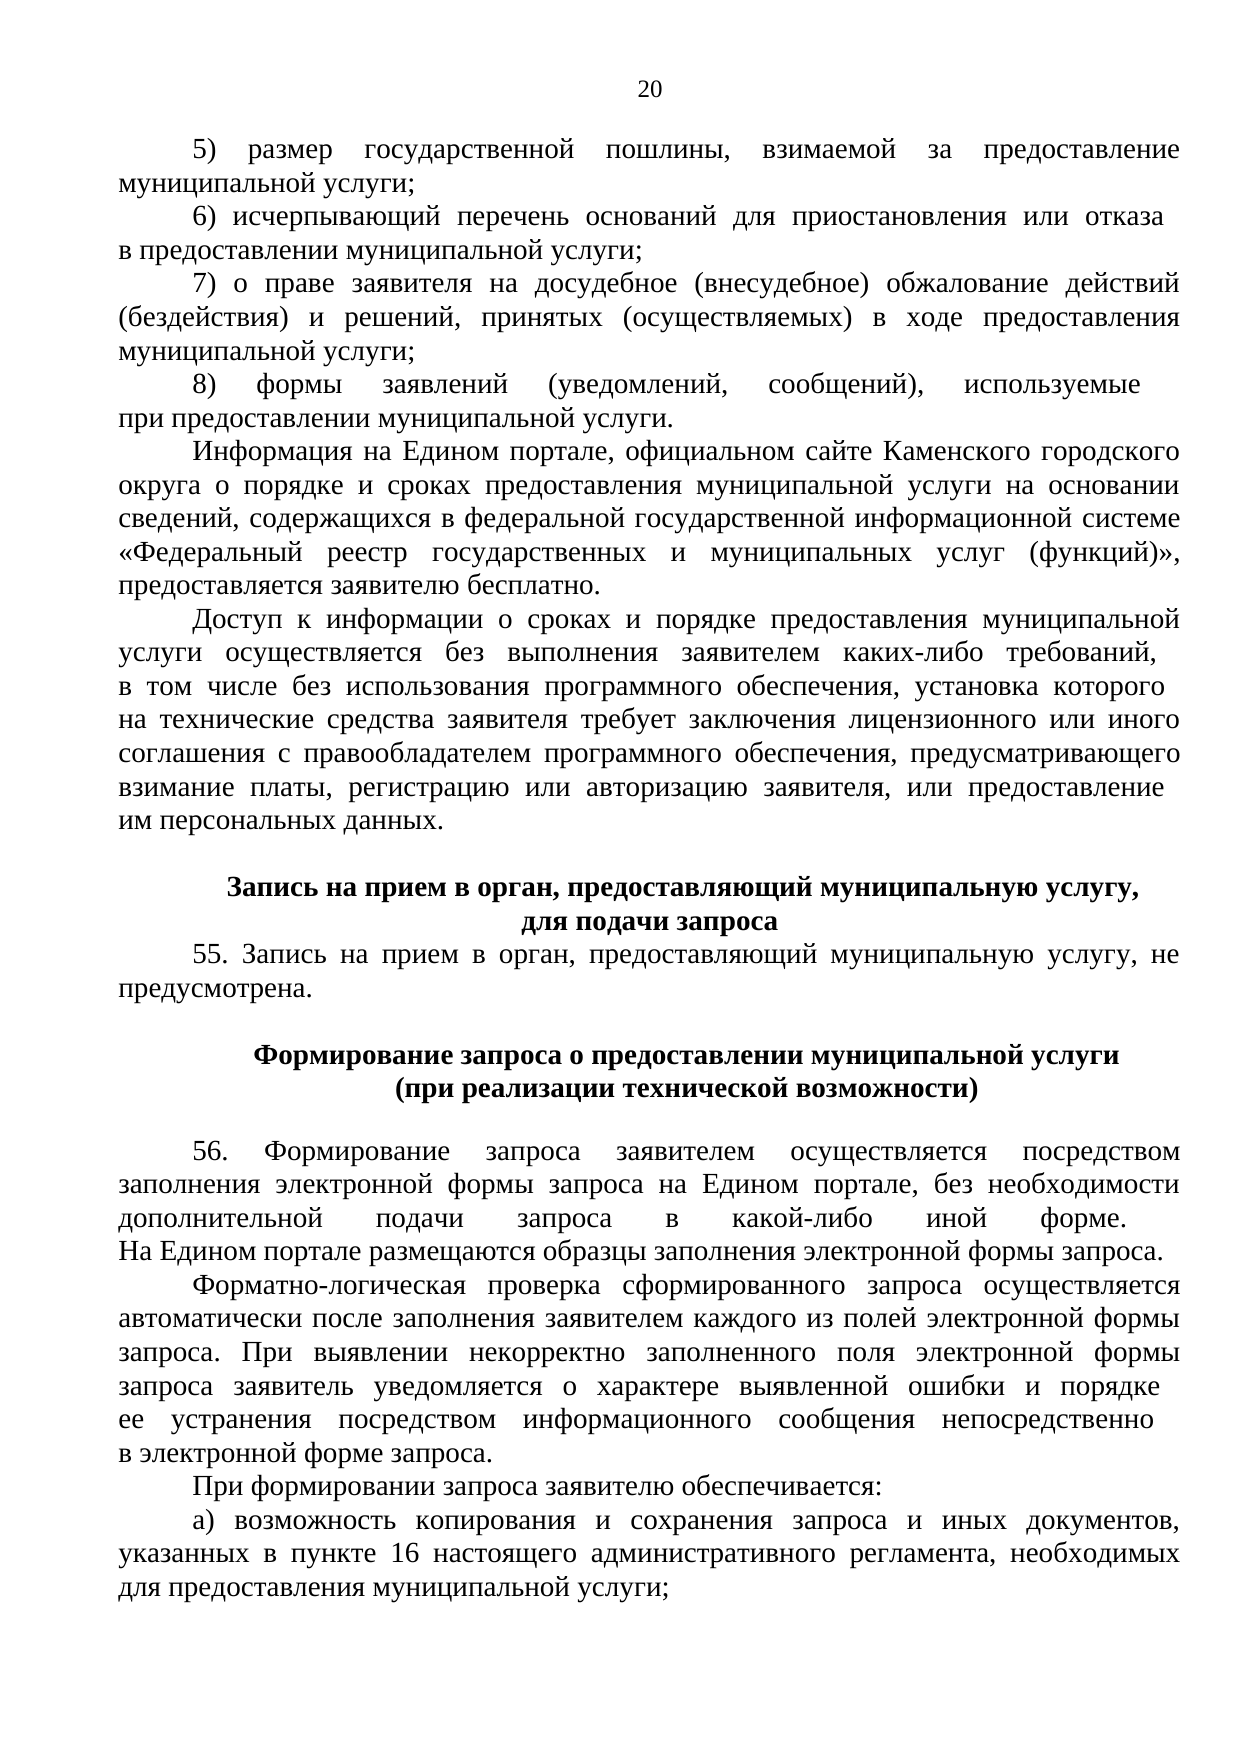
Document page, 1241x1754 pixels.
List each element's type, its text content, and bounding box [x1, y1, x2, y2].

text 55. Запись на прием в орган, предоставляющий муниципальную услугу, не предусмотрена. [118, 936, 1181, 1003]
text При формировании запроса заявителю обеспечивается: [118, 1468, 1181, 1502]
text Запись на прием в орган, предоставляющий муниципальную услугу, для подачи запроса [118, 869, 1181, 936]
text 6) исчерпывающий перечень оснований для приостановления или отказа в предоставлении муниципальной услуги; [118, 198, 1181, 266]
text Формирование запроса о предоставлении муниципальной услуги [118, 1037, 1181, 1071]
text 56. Формирование запроса заявителем осуществляется посредством заполнения электронной формы запроса на Едином портале, без необходимости дополнительной подачи запроса в какой-либо иной форме. На Едином портале размещаются образцы заполнения электронной формы запроса. [118, 1133, 1181, 1267]
text 8) формы заявлений (уведомлений, сообщений), используемые при предоставлении муниципальной услуги. [118, 366, 1181, 433]
text (при реализации технической возможности) [118, 1071, 1181, 1133]
text Доступ к информации о сроках и порядке предоставления муниципальной услуги осуществляется без выполнения заявителем каких-либо требований, в том числе без использования программного обеспечения, установка которого на технические средства заявителя требует заключения лицензионного или иного соглашения с правообладателем программного обеспечения, предусматривающего взимание платы, регистрацию или авторизацию заявителя, или предоставление им персональных данных. [118, 601, 1181, 836]
text а) возможность копирования и сохранения запроса и иных документов, указанных в пункте 16 настоящего административного регламента, необходимых для предоставления муниципальной услуги; [118, 1502, 1181, 1602]
text Информация на Едином портале, официальном сайте Каменского городского округа о порядке и сроках предоставления муниципальной услуги на основании сведений, содержащихся в федеральной государственной информационной системе «Федеральный реестр государственных и муниципальных услуг (функций)», предоставляется заявителю бесплатно. [118, 433, 1181, 601]
text 5) размер государственной пошлины, взимаемой за предоставление муниципальной услуги; [118, 131, 1181, 198]
text 7) о праве заявителя на досудебное (внесудебное) обжалование действий (бездействия) и решений, принятых (осуществляемых) в ходе предоставления муниципальной услуги; [118, 266, 1181, 366]
text Форматно-логическая проверка сформированного запроса осуществляется автоматически после заполнения заявителем каждого из полей электронной формы запроса. При выявлении некорректно заполненного поля электронной формы запроса заявитель уведомляется о характере выявленной ошибки и порядке ее устранения посредством информационного сообщения непосредственно в электронной форме запроса. [118, 1267, 1181, 1468]
